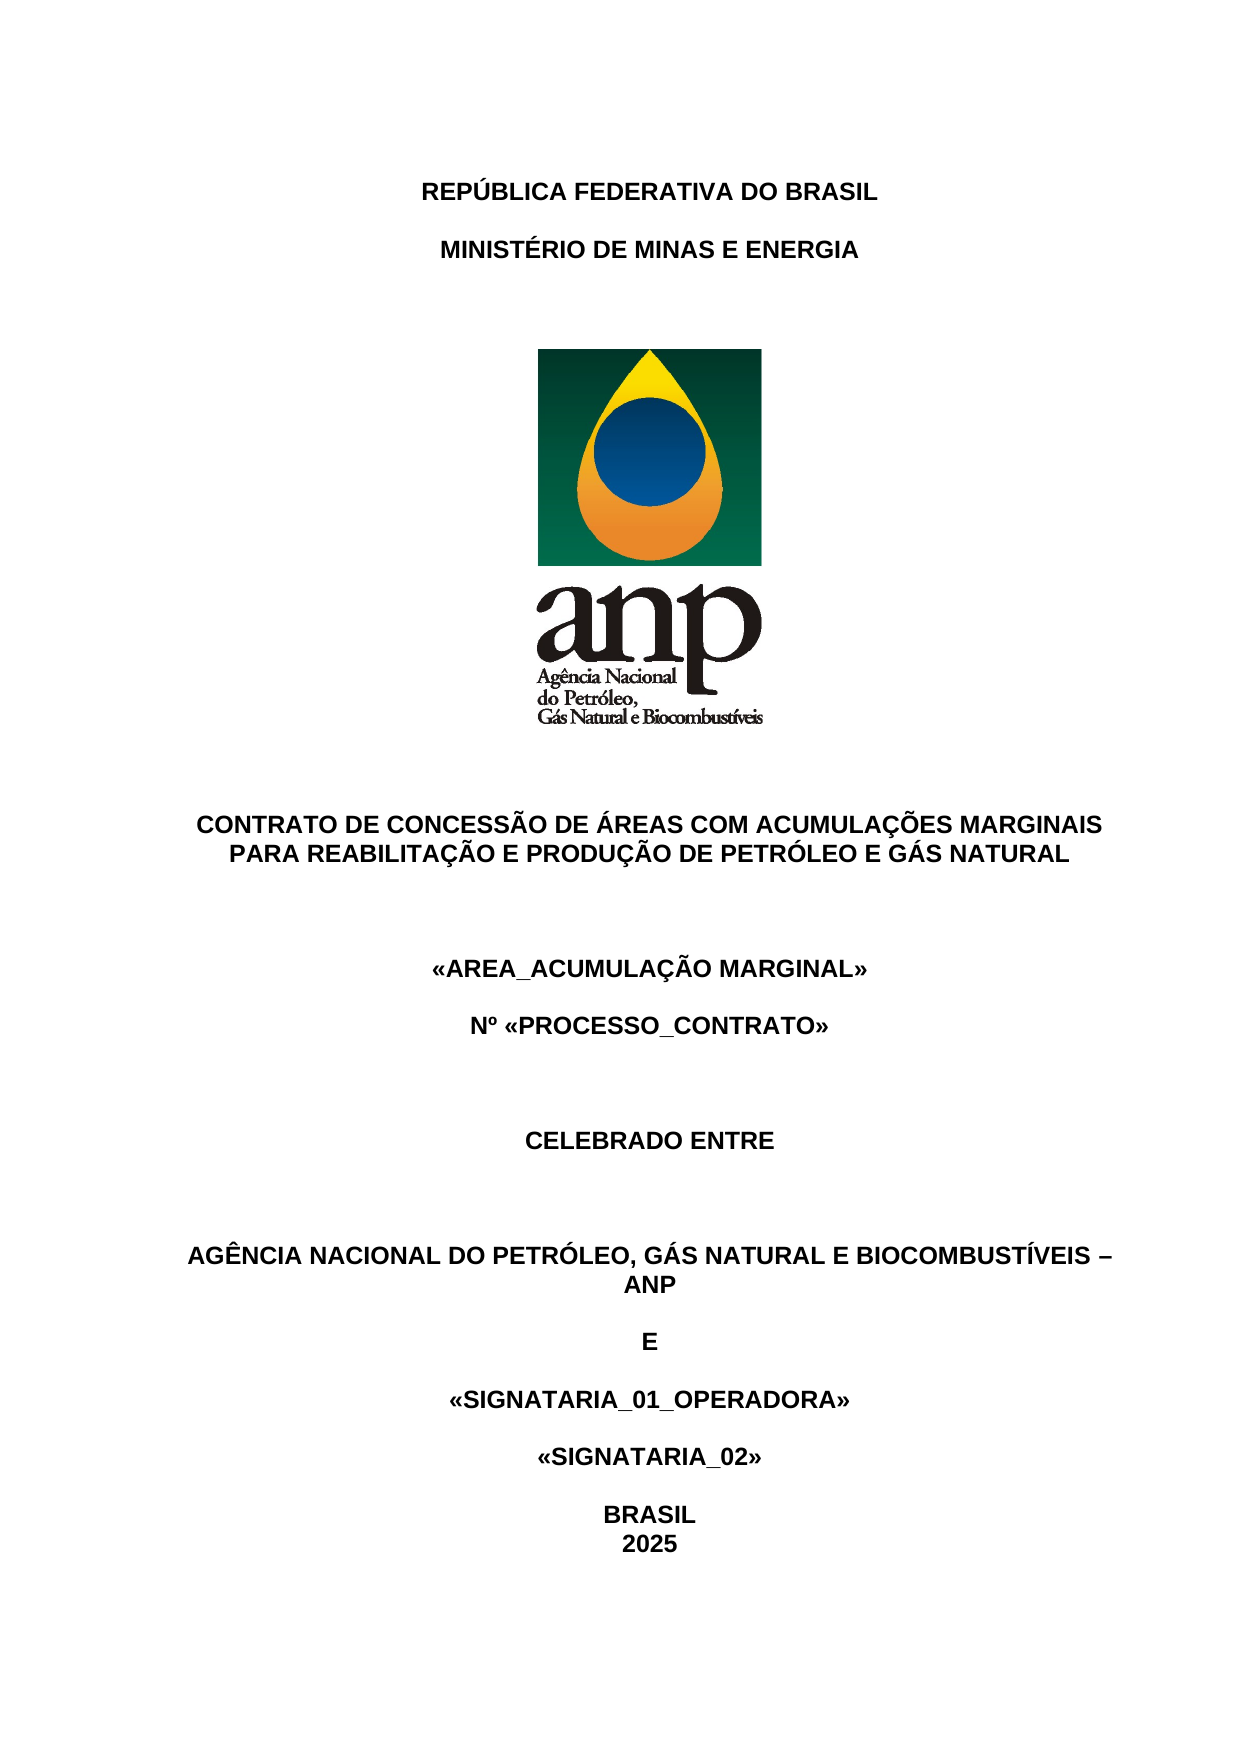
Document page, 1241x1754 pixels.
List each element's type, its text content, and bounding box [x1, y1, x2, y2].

text 2025 [177, 1529, 1122, 1557]
text «area_acumulação marginal» [177, 954, 1122, 982]
text Nº «processo_contrato» [177, 1011, 1122, 1040]
text CONTRATO DE CONCESSÃO DE ÁREAS COM ACUMULAÇÕES MARGINAIS PARA REABILITAÇÃO E PRODUÇÃO DE PETRÓLEO E GÁS NATURAL [177, 810, 1122, 867]
text E [177, 1327, 1122, 1356]
text REPÚBLICA FEDERATIVA DO BRASIL [177, 177, 1122, 206]
text «SIGNATARIA_01_OPERADORA» [177, 1385, 1122, 1414]
text «SIGNATARIA_02» [177, 1442, 1122, 1471]
text CELEBRADO ENTRE [177, 1126, 1122, 1155]
text BRASIL [177, 1500, 1122, 1529]
text AGÊNCIA NACIONAL DO PETRÓLEO, GÁS NATURAL E BIOCOMBUSTÍVEIS – ANP [177, 1241, 1122, 1299]
text MINISTÉRIO DE MINAS E ENERGIA [177, 235, 1122, 263]
